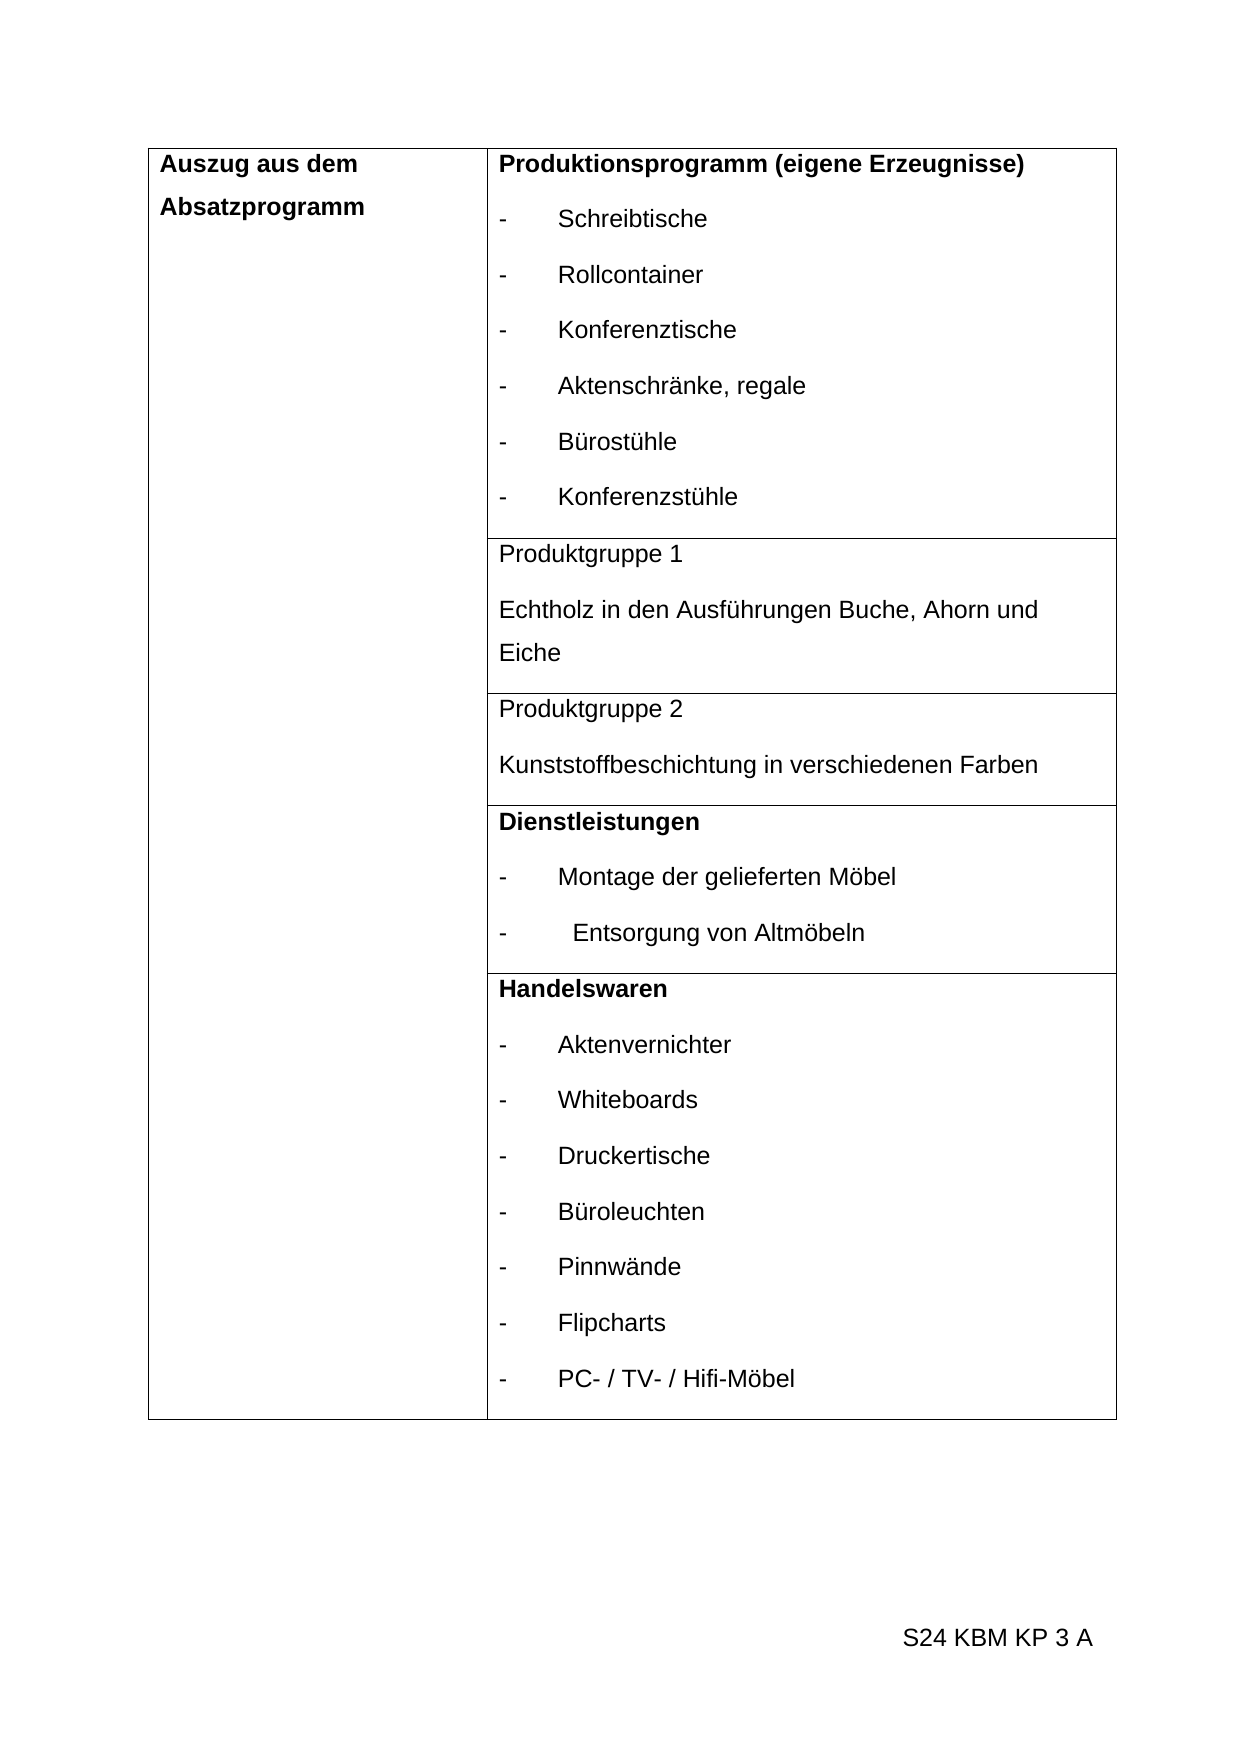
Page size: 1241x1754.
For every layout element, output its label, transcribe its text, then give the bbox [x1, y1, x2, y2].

table_header Auszug aus dem Absatzprogramm [149, 149, 487, 1419]
table_cell Produktgruppe 1 Echtholz in den Ausführungen Buche, Ahorn und Eiche [488, 539, 1116, 693]
table_cell Produktgruppe 2 Kunststoffbeschichtung in verschiedenen Farben [488, 694, 1116, 805]
table_header Produktionsprogramm (eigene Erzeugnisse) - Schreibtische - Rollcontainer - Konferenztische - Aktenschränke, regale - Bürostühle - Konferenzstühle [488, 149, 1116, 538]
table_cell Handelswaren - Aktenvernichter - Whiteboards - Druckertische - Büroleuchten - Pinnwände - Flipcharts - PC- / TV- / Hifi-Möbel [488, 974, 1116, 1419]
table_cell Dienstleistungen - Montage der gelieferten Möbel - Entsorgung von Altmöbeln [488, 806, 1116, 973]
